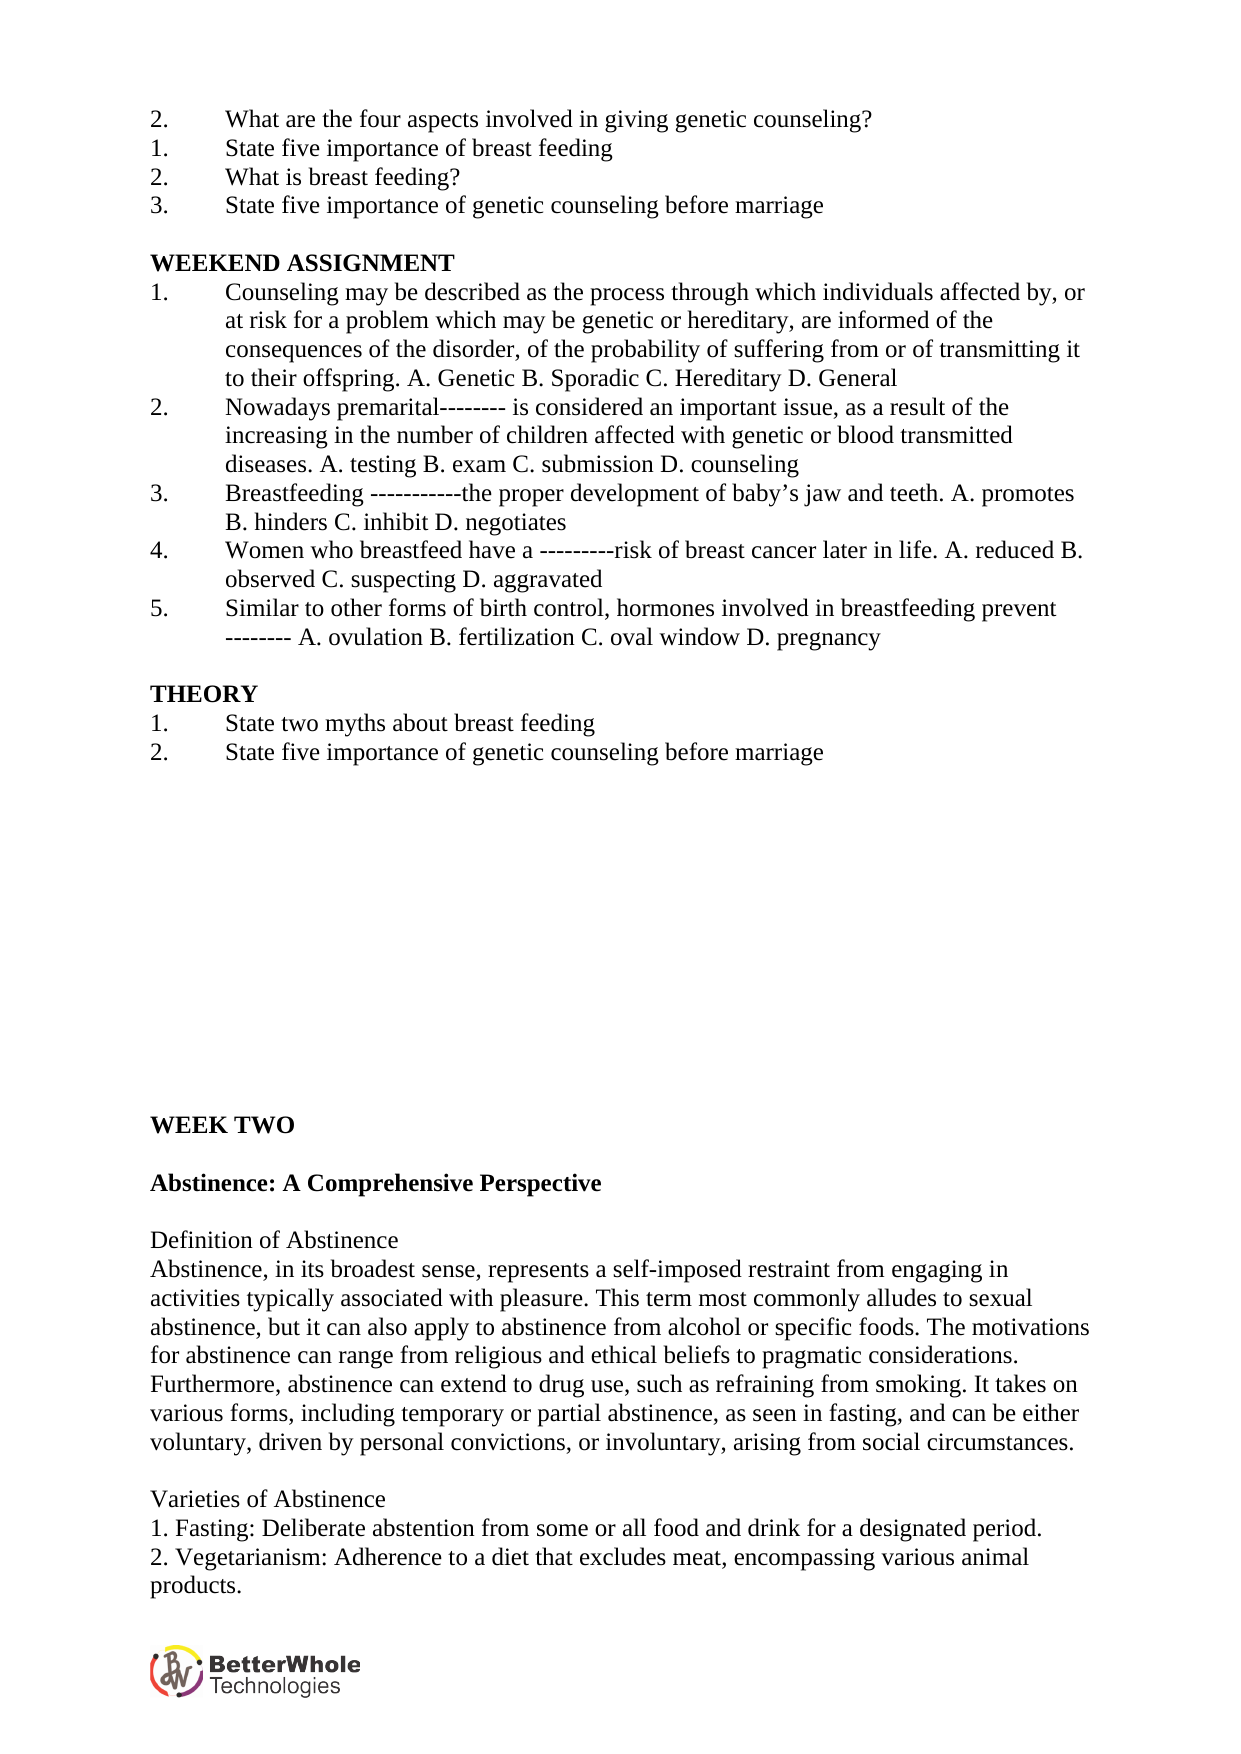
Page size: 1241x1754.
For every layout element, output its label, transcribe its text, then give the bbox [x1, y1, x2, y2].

list What is breast feeding? [150, 162, 1090, 191]
list Women who breastfeed have a ---------risk of breast cancer later in life. A. reduced B. observed C. suspecting D. aggravated [150, 536, 1090, 593]
text THEORY [150, 679, 1090, 708]
list Similar to other forms of birth control, hormones involved in breastfeeding prevent -------- A. ovulation B. fertilization C. oval window D. pregnancy [150, 593, 1090, 651]
text Abstinence, in its broadest sense, represents a self-imposed restraint from engaging in activities typically associated with pleasure. This term most commonly alludes to sexual abstinence, but it can also apply to abstinence from alcohol or specific foods. The motivations for abstinence can range from religious and ethical beliefs to pragmatic considerations. Furthermore, abstinence can extend to drug use, such as refraining from smoking. It takes on various forms, including temporary or partial abstinence, as seen in fasting, and can be either voluntary, driven by personal convictions, or involuntary, arising from social circumstances. [150, 1254, 1090, 1456]
picture [150, 1645, 360, 1698]
text 2. What are the four aspects involved in giving genetic counseling? [150, 104, 1090, 133]
text Varieties of Abstinence [150, 1484, 1090, 1513]
text Definition of Abstinence [150, 1226, 1090, 1254]
list State five importance of genetic counseling before marriage [150, 191, 1090, 219]
list Breastfeeding -----------the proper development of baby’s jaw and teeth. A. promotes B. hinders C. inhibit D. negotiates [150, 478, 1090, 536]
text 1. Fasting: Deliberate abstention from some or all food and drink for a designated period. [150, 1513, 1090, 1542]
list Nowadays premarital-------- is considered an important issue, as a result of the increasing in the number of children affected with genetic or blood transmitted diseases. A. testing B. exam C. submission D. counseling [150, 392, 1090, 478]
text Abstinence: A Comprehensive Perspective [150, 1168, 1090, 1197]
text WEEK TWO [150, 1111, 1090, 1139]
list State five importance of breast feeding [150, 133, 1090, 162]
text WEEKEND ASSIGNMENT [150, 248, 1090, 277]
list State two myths about breast feeding [150, 708, 1090, 737]
text 2. Vegetarianism: Adherence to a diet that excludes meat, encompassing various animal products. [150, 1542, 1090, 1599]
list State five importance of genetic counseling before marriage [150, 737, 1090, 766]
list Counseling may be described as the process through which individuals affected by, or at risk for a problem which may be genetic or hereditary, are informed of the consequences of the disorder, of the probability of suffering from or of transmitting it to their offspring. A. Genetic B. Sporadic C. Hereditary D. General [150, 277, 1090, 392]
